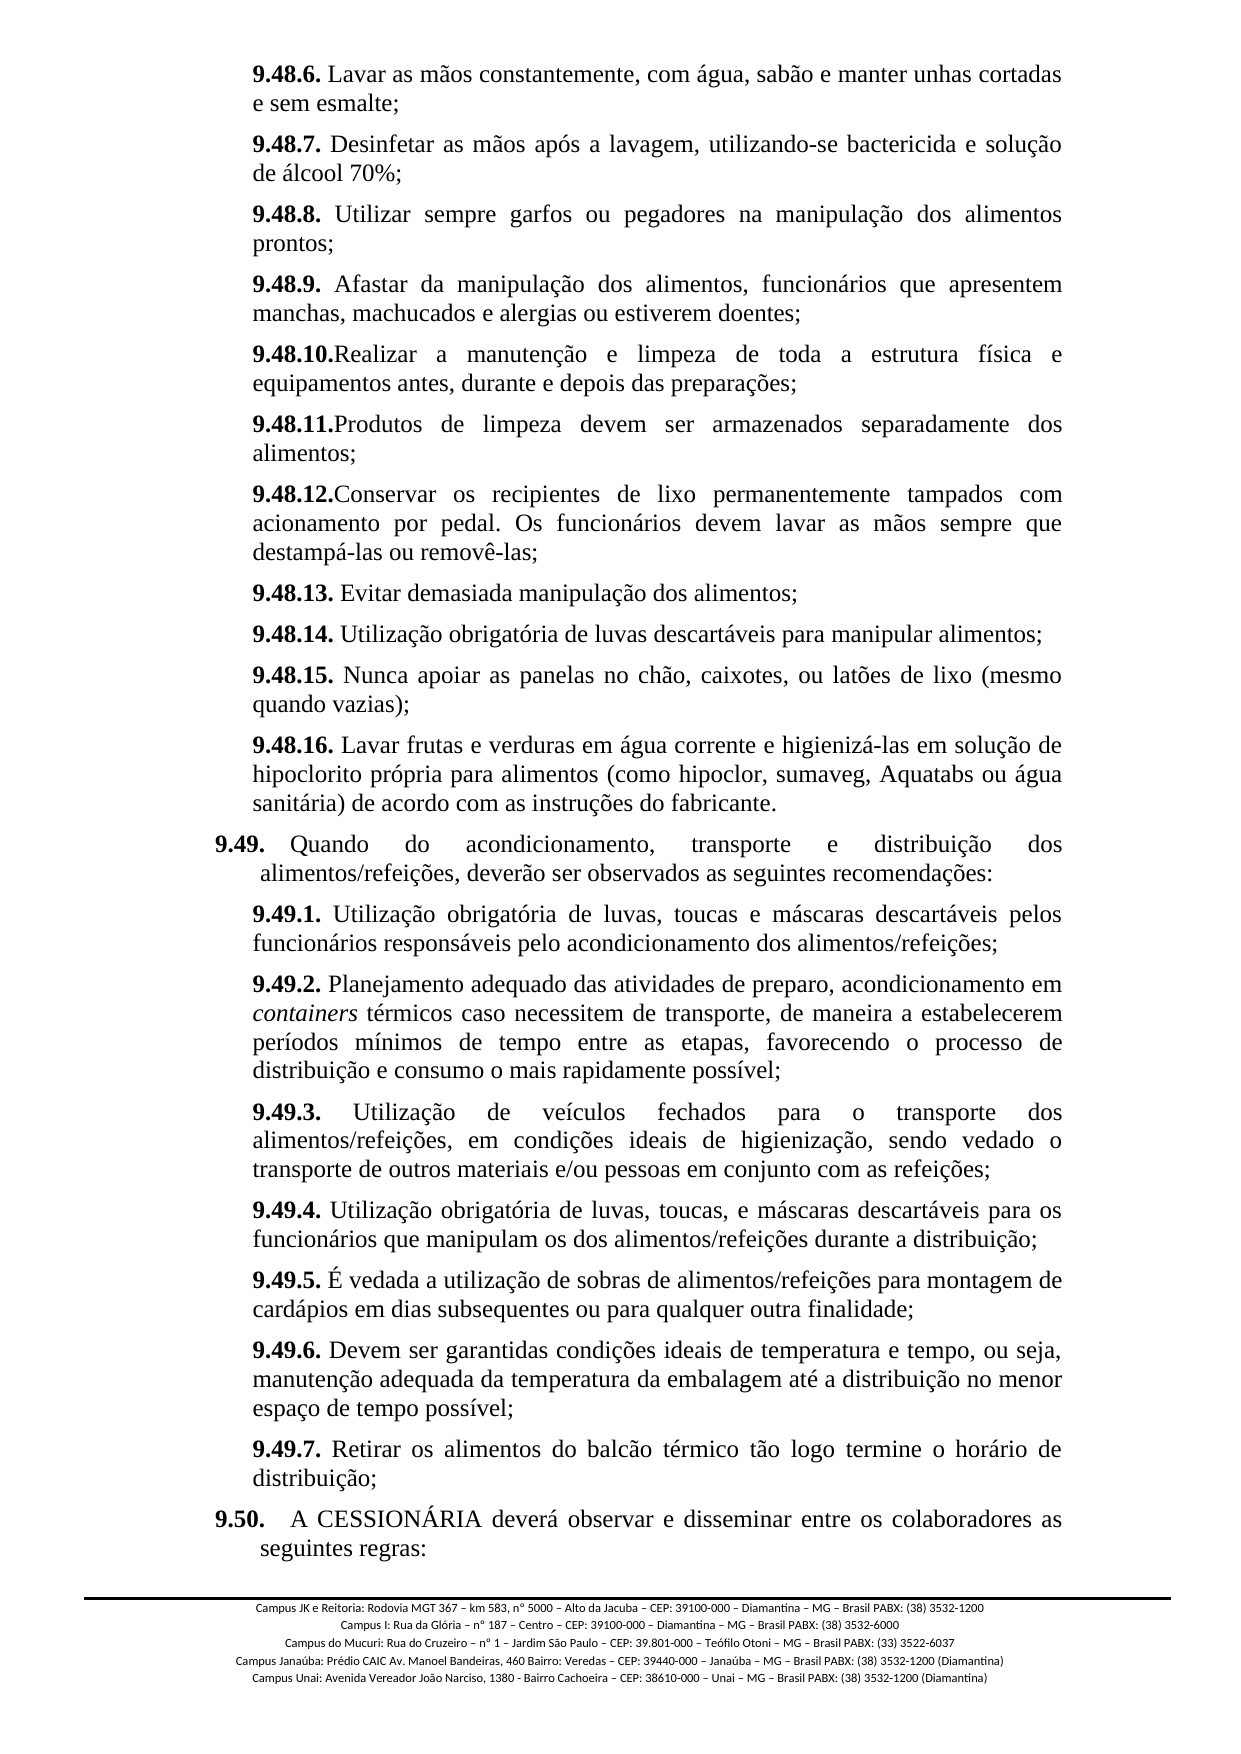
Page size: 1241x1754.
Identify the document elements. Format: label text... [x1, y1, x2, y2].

text 9.48.8. Utilizar sempre garfos ou pegadores na manipulação dos alimentos prontos; [252, 199, 1063, 257]
text 9.48.16. Lavar frutas e verduras em água corrente e higienizá-las em solução de hipoclorito própria para alimentos (como hipoclor, sumaveg, Aquatabs ou água sanitária) de acordo com as instruções do fabricante. [252, 730, 1063, 817]
text 9.49.2. Planejamento adequado das atividades de preparo, acondicionamento em containers térmicos caso necessitem de transporte, de maneira a estabelecerem períodos mínimos de tempo entre as etapas, favorecendo o processo de distribuição e consumo o mais rapidamente possível; [252, 969, 1063, 1084]
text 9.48.14. Utilização obrigatória de luvas descartáveis para manipular alimentos; [252, 619, 1063, 648]
text 9.48.9. Afastar da manipulação dos alimentos, funcionários que apresentem manchas, machucados e alergias ou estiverem doentes; [252, 269, 1063, 327]
text 9.48.7. Desinfetar as mãos após a lavagem, utilizando-se bactericida e solução de álcool 70%; [252, 129, 1063, 187]
text 9.49.7. Retirar os alimentos do balcão térmico tão logo termine o horário de distribuição; [252, 1434, 1063, 1492]
text 9.48.13. Evitar demasiada manipulação dos alimentos; [252, 578, 1063, 607]
text 9.48.10.Realizar a manutenção e limpeza de toda a estrutura física e equipamentos antes, durante e depois das preparações; [252, 339, 1063, 397]
text 9.48.11.Produtos de limpeza devem ser armazenados separadamente dos alimentos; [252, 409, 1063, 467]
text 9.49.6. Devem ser garantidas condições ideais de temperatura e tempo, ou seja, manutenção adequada da temperatura da embalagem até a distribuição no menor espaço de tempo possível; [252, 1335, 1063, 1422]
text 9.49.1. Utilização obrigatória de luvas, toucas e máscaras descartáveis pelos funcionários responsáveis pelo acondicionamento dos alimentos/refeições; [252, 899, 1063, 957]
text 9.49.5. É vedada a utilização de sobras de alimentos/refeições para montagem de cardápios em dias subsequentes ou para qualquer outra finalidade; [252, 1265, 1063, 1323]
text 9.48.12.Conservar os recipientes de lixo permanentemente tampados com acionamento por pedal. Os funcionários devem lavar as mãos sempre que destampá-las ou removê-las; [252, 479, 1063, 565]
text 9.49.3. Utilização de veículos fechados para o transporte dos alimentos/refeições, em condições ideais de higienização, sendo vedado o transporte de outros materiais e/ou pessoas em conjunto com as refeições; [252, 1097, 1063, 1183]
text 9.48.15. Nunca apoiar as panelas no chão, caixotes, ou latões de lixo (mesmo quando vazias); [252, 660, 1063, 718]
list A CESSIONÁRIA deverá observar e disseminar entre os colaboradores as seguintes regras: [215, 1504, 1063, 1562]
list Quando do acondicionamento, transporte e distribuição dos alimentos/refeições, deverão ser observados as seguintes recomendações: [215, 829, 1063, 887]
text 9.48.6. Lavar as mãos constantemente, com água, sabão e manter unhas cortadas e sem esmalte; [252, 59, 1063, 117]
text 9.49.4. Utilização obrigatória de luvas, toucas, e máscaras descartáveis para os funcionários que manipulam os dos alimentos/refeições durante a distribuição; [252, 1195, 1063, 1253]
